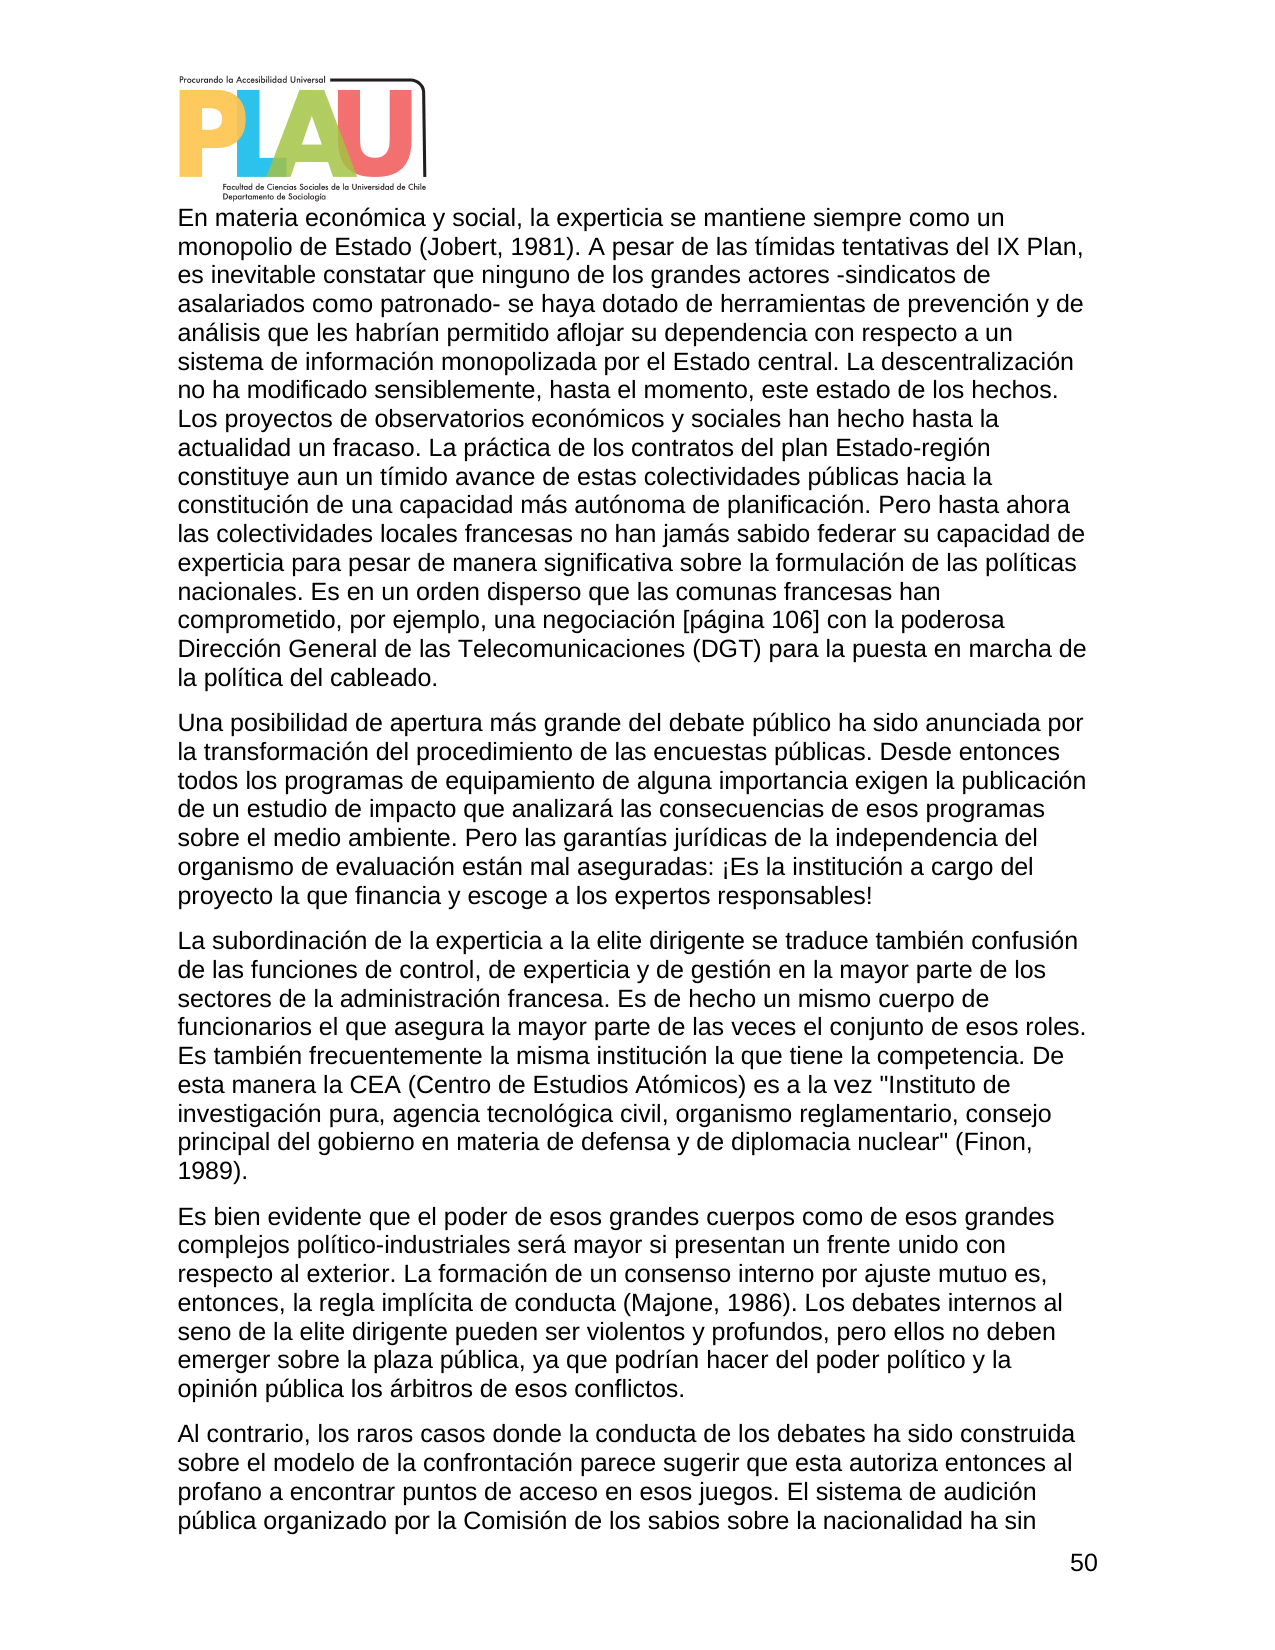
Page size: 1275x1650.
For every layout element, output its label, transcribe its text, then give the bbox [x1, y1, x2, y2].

text En materia económica y social, la experticia se mantiene siempre como un monopolio de Estado (Jobert, 1981). A pesar de las tímidas tentativas del IX Plan, es inevitable constatar que ninguno de los grandes actores -sindicatos de asalariados como patronado- se haya dotado de herramientas de prevención y de análisis que les habrían permitido aflojar su dependencia con respecto a un sistema de información monopolizada por el Estado central. La descentralización no ha modificado sensiblemente, hasta el momento, este estado de los hechos. Los proyectos de observatorios económicos y sociales han hecho hasta la actualidad un fracaso. La práctica de los contratos del plan Estado-región constituye aun un tímido avance de estas colectividades públicas hacia la constitución de una capacidad más autónoma de planificación. Pero hasta ahora las colectividades locales francesas no han jamás sabido federar su capacidad de experticia para pesar de manera significativa sobre la formulación de las políticas nacionales. Es en un orden disperso que las comunas francesas han comprometido, por ejemplo, una negociación [página 106] con la poderosa Dirección General de las Telecomunicaciones (DGT) para la puesta en marcha de la política del cableado. [177, 203, 1098, 692]
text Una posibilidad de apertura más grande del debate público ha sido anunciada por la transformación del procedimiento de las encuestas públicas. Desde entonces todos los programas de equipamiento de alguna importancia exigen la publicación de un estudio de impacto que analizará las consecuencias de esos programas sobre el medio ambiente. Pero las garantías jurídicas de la independencia del organismo de evaluación están mal aseguradas: ¡Es la institución a cargo del proyecto la que financia y escoge a los expertos responsables! [177, 708, 1098, 909]
picture [177, 73, 428, 203]
text Es bien evidente que el poder de esos grandes cuerpos como de esos grandes complejos político-industriales será mayor si presentan un frente unido con respecto al exterior. La formación de un consenso interno por ajuste mutuo es, entonces, la regla implícita de conducta (Majone, 1986). Los debates internos al seno de la elite dirigente pueden ser violentos y profundos, pero ellos no deben emerger sobre la plaza pública, ya que podrían hacer del poder político y la opinión pública los árbitros de esos conflictos. [177, 1202, 1098, 1403]
text La subordinación de la experticia a la elite dirigente se traduce también confusión de las funciones de control, de experticia y de gestión en la mayor parte de los sectores de la administración francesa. Es de hecho un mismo cuerpo de funcionarios el que asegura la mayor parte de las veces el conjunto de esos roles. Es también frecuentemente la misma institución la que tiene la competencia. De esta manera la CEA (Centro de Estudios Atómicos) es a la vez "Instituto de investigación pura, agencia tecnológica civil, organismo reglamentario, consejo principal del gobierno en materia de defensa y de diplomacia nuclear" (Finon, 1989). [177, 926, 1098, 1185]
